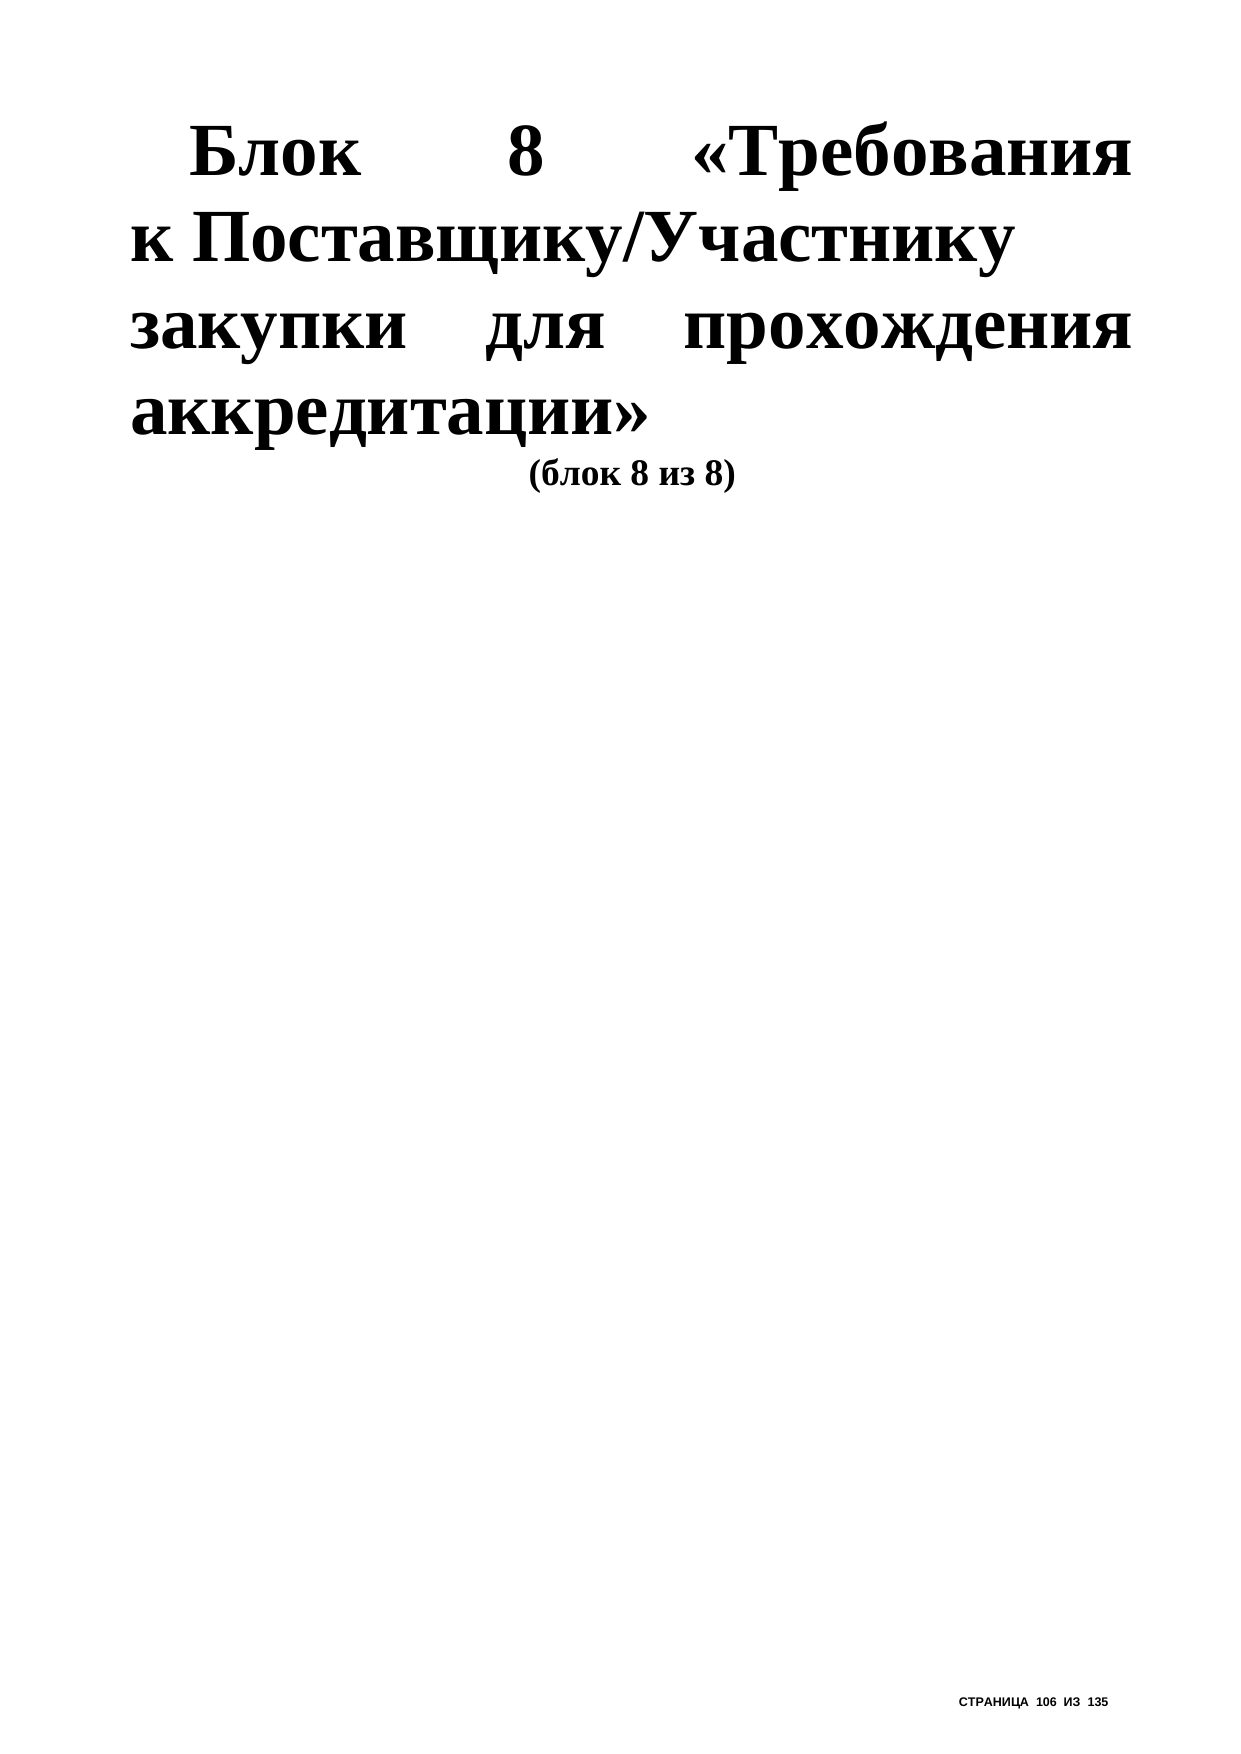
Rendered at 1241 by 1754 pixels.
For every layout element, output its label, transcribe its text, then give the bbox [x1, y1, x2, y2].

text Блок 8 «Требования к Поставщику/Участнику закупки для прохождения аккредитации» [130, 106, 1134, 451]
text (блок 8 из 8) [130, 451, 1134, 494]
